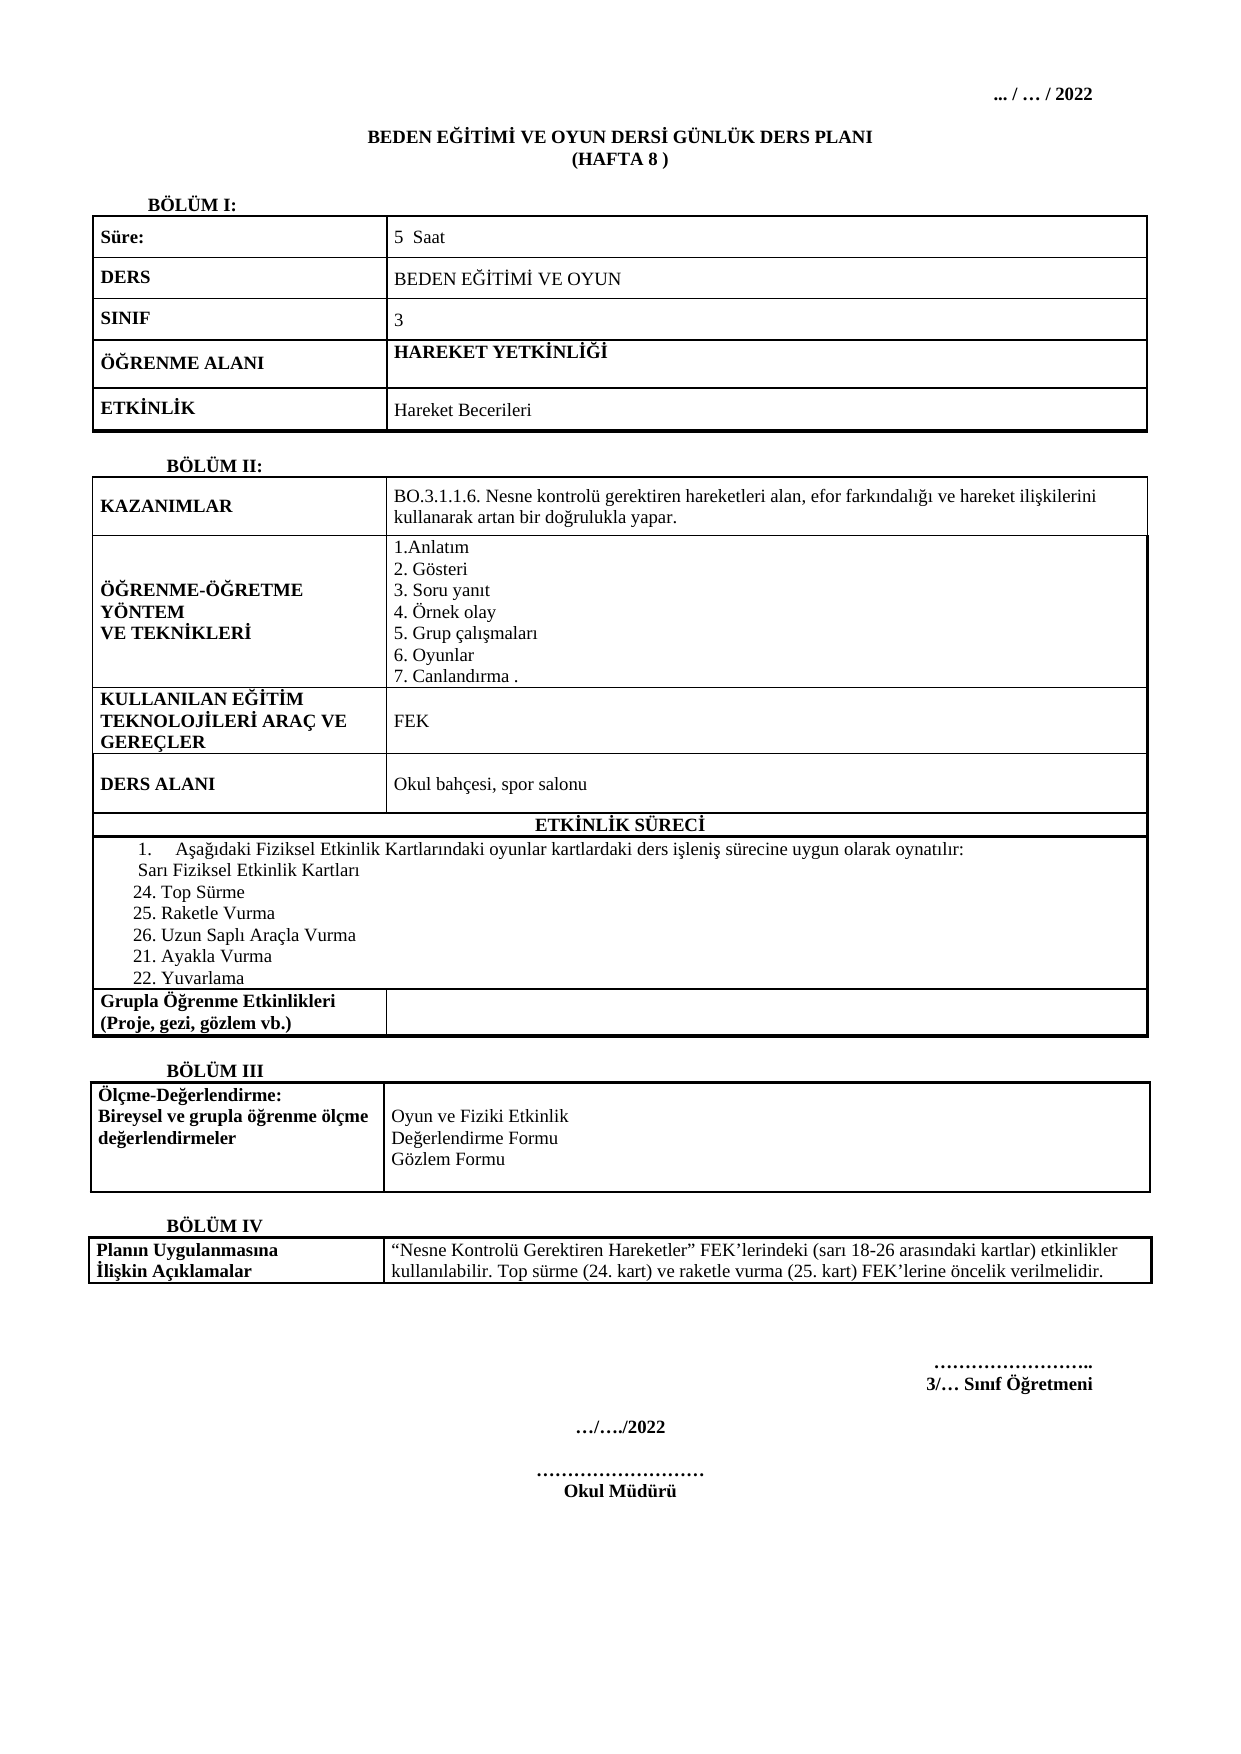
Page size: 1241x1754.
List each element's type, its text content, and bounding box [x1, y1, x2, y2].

table_cell ÖĞRENME ALANI [94, 341, 386, 387]
table_cell DERS [94, 258, 386, 298]
text BÖLÜM II: [148, 455, 1093, 476]
subtitle BÖLÜM III [148, 1060, 1093, 1081]
text …/…./2022 [148, 1416, 1093, 1437]
table_cell BEDEN EĞİTİMİ VE OYUN [388, 258, 1146, 298]
text 3/… Sınıf Öğretmeni [148, 1372, 1093, 1394]
table_cell HAREKET YETKİNLİĞİ [388, 341, 1146, 387]
table_cell Aşağıdaki Fiziksel Etkinlik Kartlarındaki oyunlar kartlardaki ders işleniş sürecine uygun olarak oynatılır: Sarı Fiziksel Etkinlik Kartları 24. Top Sürme 25. Raketle Vurma 26. Uzun Saplı Araçla Vurma 21. Ayakla Vurma 22. Yuvarlama [94, 838, 1146, 988]
table_cell ETKİNLİK SÜRECİ [94, 814, 1146, 835]
text ……………………… [148, 1459, 1093, 1480]
table_header KAZANIMLAR [93, 478, 386, 535]
text BÖLÜM I: [148, 193, 1093, 215]
text …………………….. [148, 1351, 1093, 1372]
table_cell ETKİNLİK [94, 389, 386, 429]
table_cell Grupla Öğrenme Etkinlikleri (Proje, gezi, gözlem vb.) [94, 990, 386, 1033]
table_cell Hareket Becerileri [388, 389, 1146, 429]
table_header Süre: [94, 217, 386, 256]
table_cell 3 [388, 299, 1146, 339]
table_header Planın Uygulanmasına İlişkin Açıklamalar [90, 1239, 383, 1282]
table_header Oyun ve Fiziki Etkinlik Değerlendirme Formu Gözlem Formu [385, 1084, 1149, 1191]
table_cell 1.Anlatım 2. Gösteri 3. Soru yanıt 4. Örnek olay 5. Grup çalışmaları 6. Oyunlar 7. Canlandırma . [387, 536, 1146, 687]
table_cell [387, 990, 1146, 1033]
table_header Ölçme-Değerlendirme: Bireysel ve grupla öğrenme ölçme değerlendirmeler [92, 1084, 383, 1191]
table_header 5 Saat [388, 217, 1146, 256]
table_cell SINIF [94, 299, 386, 339]
table_cell KULLANILAN EĞİTİM TEKNOLOJİLERİ ARAÇ VE GEREÇLER [93, 688, 386, 753]
text ... / … / 2022 [148, 83, 1093, 105]
table_cell DERS ALANI [94, 754, 386, 812]
table_header “Nesne Kontrolü Gerektiren Hareketler” FEK’lerindeki (sarı 18-26 arasındaki kartlar) etkinlikler kullanılabilir. Top sürme (24. kart) ve raketle vurma (25. kart) FEK’lerine öncelik verilmelidir. [385, 1239, 1150, 1282]
table_cell Okul bahçesi, spor salonu [387, 754, 1146, 812]
table_cell ÖĞRENME-ÖĞRETME YÖNTEM VE TEKNİKLERİ [93, 536, 386, 687]
table_cell FEK [387, 688, 1146, 753]
text BEDEN EĞİTİMİ VE OYUN DERSİ GÜNLÜK DERS PLANI [148, 126, 1093, 148]
subtitle BÖLÜM IV [148, 1215, 1093, 1236]
text Okul Müdürü [148, 1480, 1093, 1502]
table_header BO.3.1.1.6. Nesne kontrolü gerektiren hareketleri alan, efor farkındalığı ve hareket ilişkilerini kullanarak artan bir doğrulukla yapar. [387, 478, 1147, 535]
text (HAFTA 8 ) [148, 148, 1093, 169]
